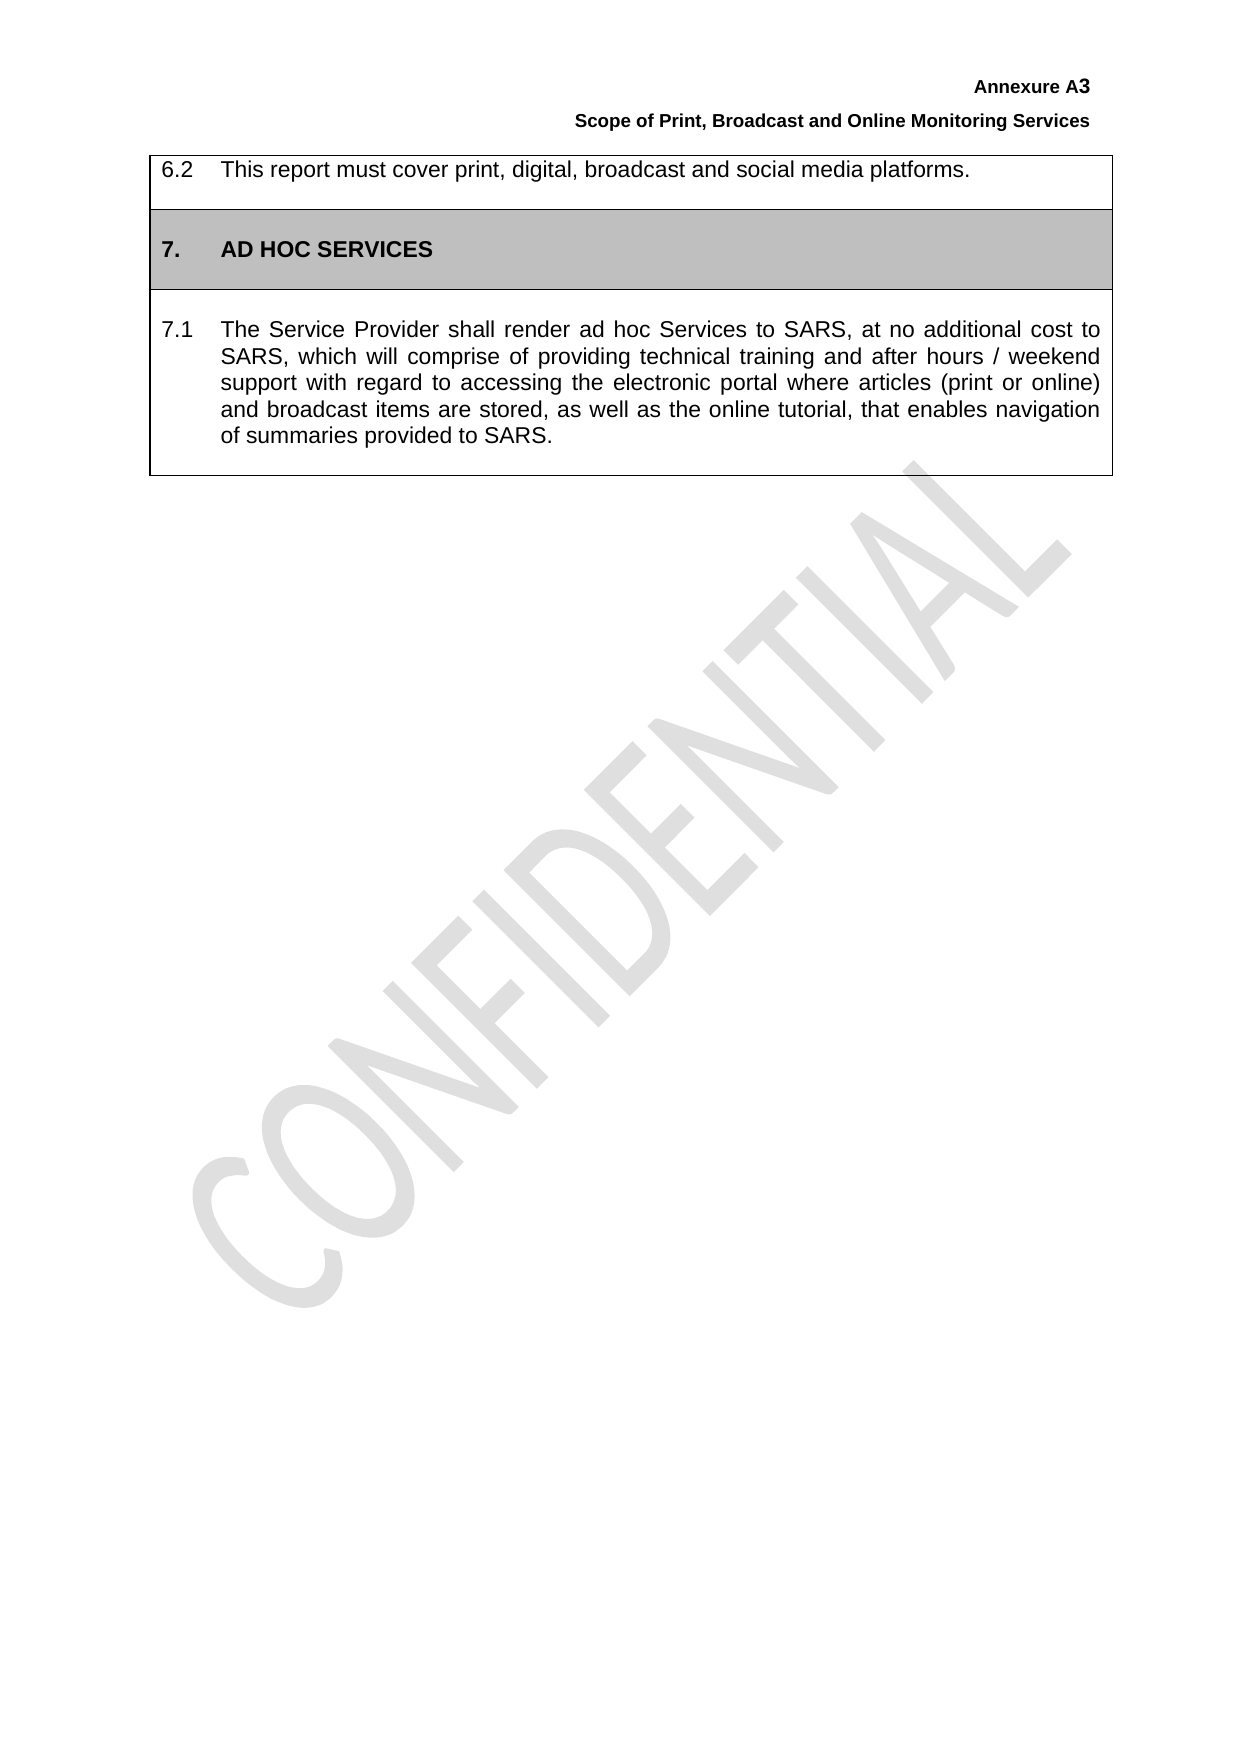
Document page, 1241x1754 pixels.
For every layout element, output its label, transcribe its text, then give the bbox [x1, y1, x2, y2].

table_cell AD HOC SERVICES [151, 210, 1112, 289]
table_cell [151, 156, 1112, 209]
table_cell The Service Provider shall render ad hoc Services to SARS, at no additional cost to SARS, which will comprise of providing technical training and after hours / weekend support with regard to accessing the electronic portal where articles (print or online) and broadcast items are stored, as well as the online tutorial, that enables navigation of summaries provided to SARS. [151, 290, 1112, 474]
